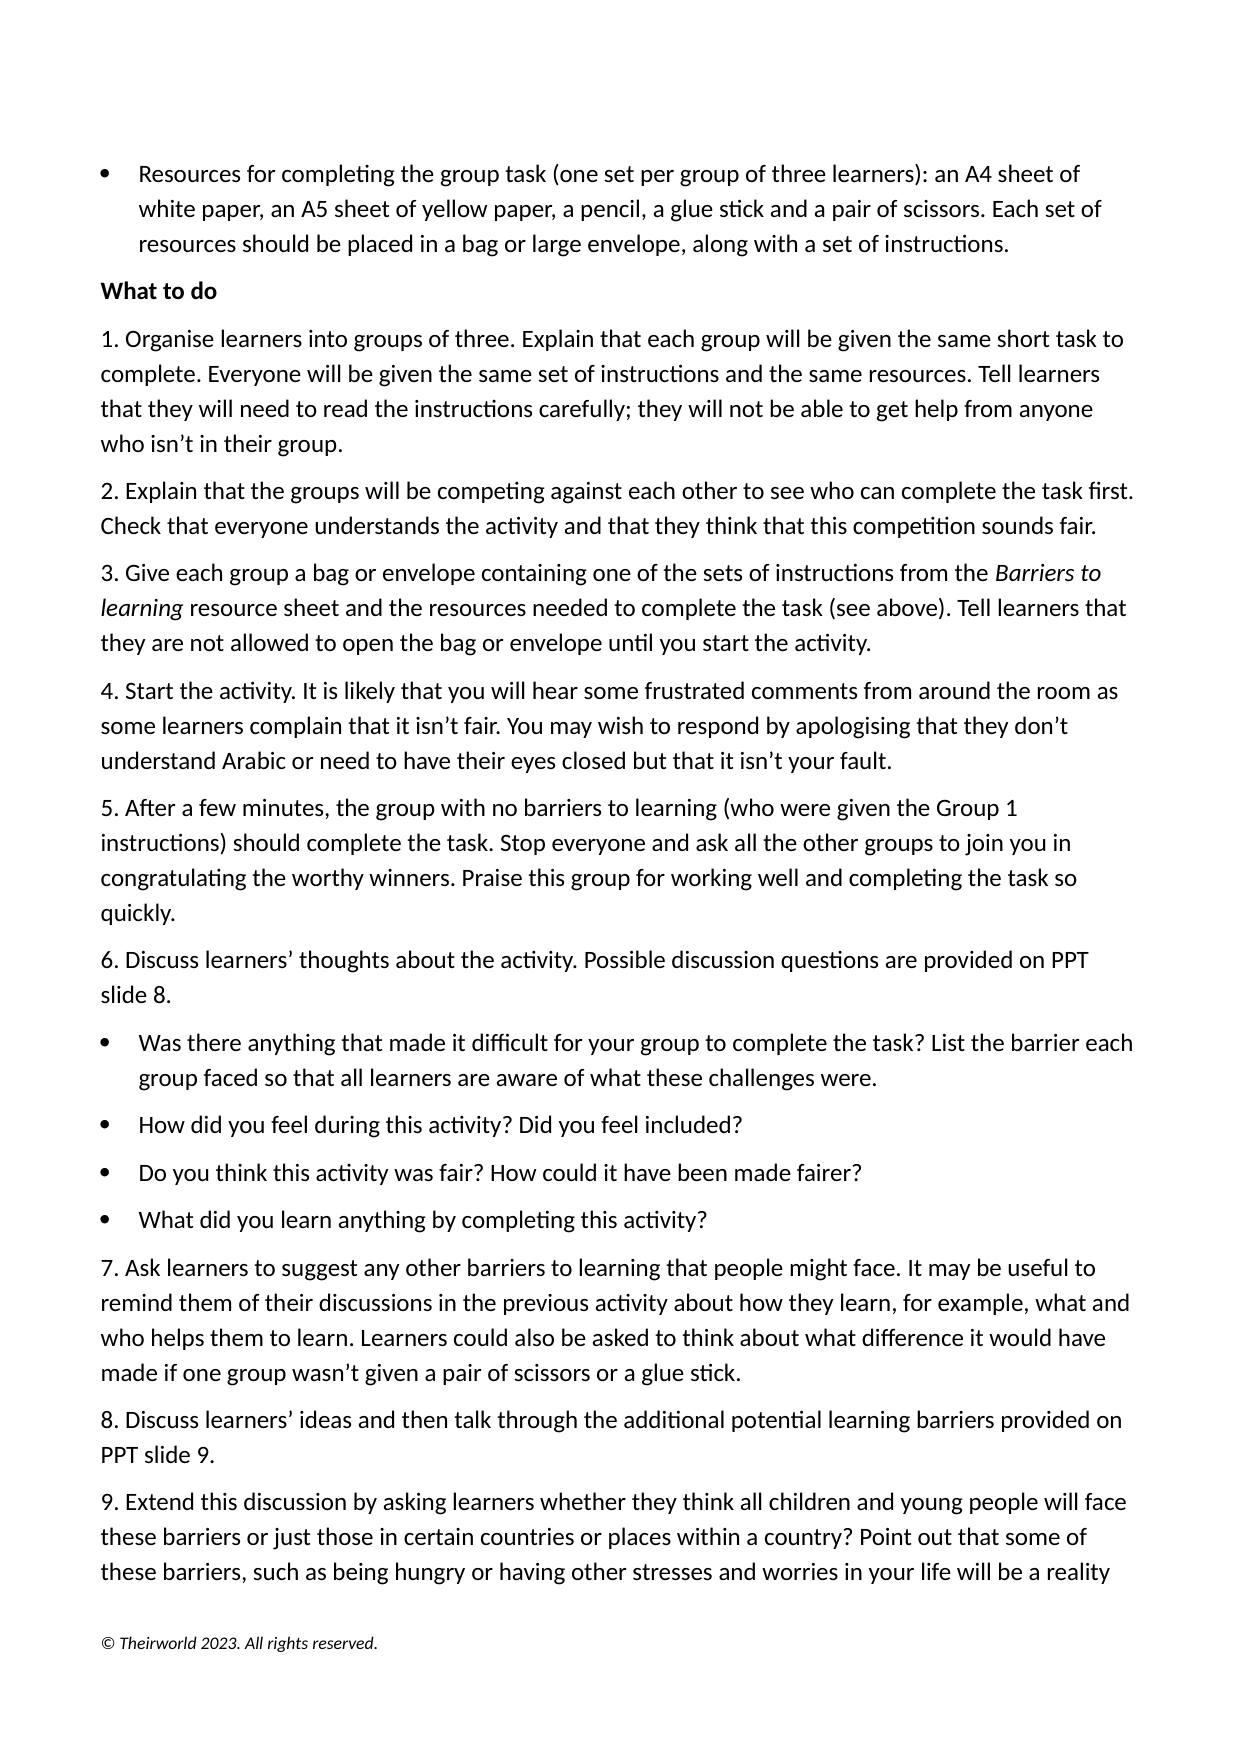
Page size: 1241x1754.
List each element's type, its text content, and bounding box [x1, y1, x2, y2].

list How did you feel during this activity? Did you feel included? [100, 1109, 1140, 1140]
text 8. Discuss learners’ ideas and then talk through the additional potential learning barriers provided on PPT slide 9. [100, 1404, 1140, 1469]
text 6. Discuss learners’ thoughts about the activity. Possible discussion questions are provided on PPT slide 8. [100, 945, 1140, 1010]
text 3. Give each group a bag or envelope containing one of the sets of instructions from the Barriers to learning resource sheet and the resources needed to complete the task (see above). Tell learners that they are not allowed to open the bag or envelope until you start the activity. [100, 557, 1140, 658]
list Do you think this activity was fair? How could it have been made fairer? [100, 1157, 1140, 1187]
list What did you learn anything by completing this activity? [100, 1204, 1140, 1235]
text 2. Explain that the groups will be competing against each other to see who can complete the task first. Check that everyone understands the activity and that they think that this competition sounds fair. [100, 475, 1140, 541]
text 1. Organise learners into groups of three. Explain that each group will be given the same short task to complete. Everyone will be given the same set of instructions and the same resources. Tell learners that they will need to read the instructions carefully; they will not be able to get help from anyone who isn’t in their group. [100, 323, 1140, 458]
text What to do [100, 275, 1140, 306]
text 7. Ask learners to suggest any other barriers to learning that people might face. It may be useful to remind them of their discussions in the previous activity about how they learn, for example, what and who helps them to learn. Learners could also be asked to think about what difference it would have made if one group wasn’t given a pair of scissors or a glue stick. [100, 1252, 1140, 1387]
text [100, 1486, 1140, 1587]
text 4. Start the activity. It is likely that you will hear some frustrated comments from around the room as some learners complain that it isn’t fair. You may wish to respond by apologising that they don’t understand Arabic or need to have their eyes closed but that it isn’t your fault. [100, 675, 1140, 775]
list Was there anything that made it difficult for your group to complete the task? List the barrier each group faced so that all learners are aware of what these challenges were. [100, 1027, 1140, 1093]
list Resources for completing the group task (one set per group of three learners): an A4 sheet of white paper, an A5 sheet of yellow paper, a pencil, a glue stick and a pair of scissors. Each set of resources should be placed in a bag or large envelope, along with a set of instructions. [100, 158, 1140, 258]
text 5. After a few minutes, the group with no barriers to learning (who were given the Group 1 instructions) should complete the task. Stop everyone and ask all the other groups to join you in congratulating the worthy winners. Praise this group for working well and completing the task so quickly. [100, 792, 1140, 928]
